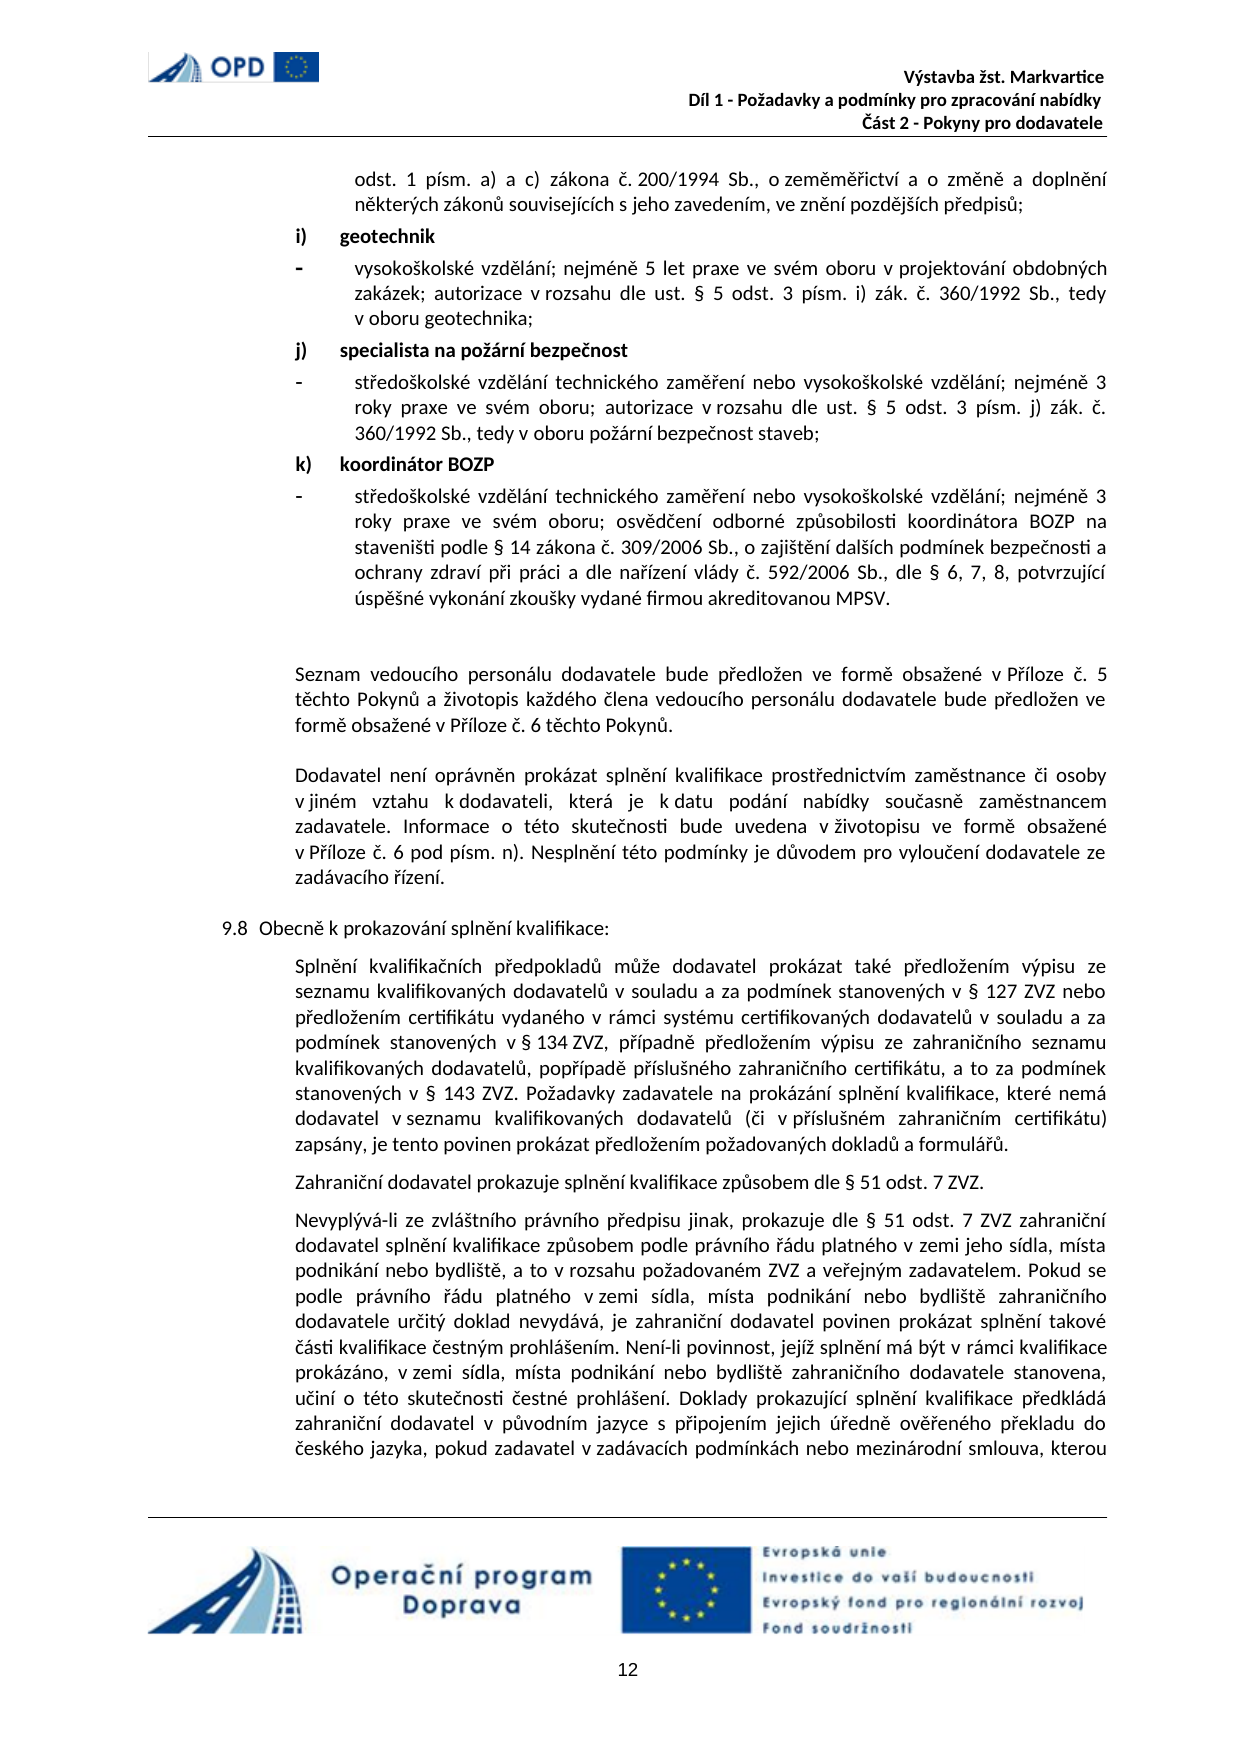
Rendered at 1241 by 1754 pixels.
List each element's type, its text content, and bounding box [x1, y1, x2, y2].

text Zahraniční dodavatel prokazuje splnění kvalifikace způsobem dle § 51 odst. 7 ZVZ. [295, 1169, 1107, 1194]
picture [147, 1546, 1085, 1637]
picture [147, 52, 319, 84]
list středoškolské vzdělání technického zaměření nebo vysokoškolské vzdělání; nejméně 3 roky praxe ve svém oboru; autorizace v rozsahu dle ust. § 5 odst. 3 písm. j) zák. č. 360/1992 Sb., tedy v oboru požární bezpečnost staveb; [295, 369, 1107, 445]
list středoškolské vzdělání technického zaměření nebo vysokoškolské vzdělání; nejméně 3 roky praxe ve svém oboru; osvědčení odborné způsobilosti koordinátora BOZP na staveništi podle § 14 zákona č. 309/2006 Sb., o zajištění dalších podmínek bezpečnosti a ochrany zdraví při práci a dle nařízení vlády č. 592/2006 Sb., dle § 6, 7, 8, potvrzující úspěšné vykonání zkoušky vydané firmou akreditovanou MPSV. [295, 483, 1107, 610]
text Dodavatel není oprávněn prokázat splnění kvalifikace prostřednictvím zaměstnance či osoby v jiném vztahu k dodavateli, která je k datu podání nabídky současně zaměstnancem zadavatele. Informace o této skutečnosti bude uvedena v životopisu ve formě obsažené v Příloze č. 6 pod písm. n). Nesplnění této podmínky je důvodem pro vyloučení dodavatele ze zadávacího řízení. [295, 763, 1107, 890]
text Splnění kvalifikačních předpokladů může dodavatel prokázat také předložením výpisu ze seznamu kvalifikovaných dodavatelů v souladu a za podmínek stanovených v § 127 ZVZ nebo předložením certifikátu vydaného v rámci systému certifikovaných dodavatelů v souladu a za podmínek stanovených v § 134 ZVZ, případně předložením výpisu ze zahraničního seznamu kvalifikovaných dodavatelů, popřípadě příslušného zahraničního certifikátu, a to za podmínek stanovených v § 143 ZVZ. Požadavky zadavatele na prokázání splnění kvalifikace, které nemá dodavatel v seznamu kvalifikovaných dodavatelů (či v příslušném zahraničním certifikátu) zapsány, je tento povinen prokázat předložením požadovaných dokladů a formulářů. [295, 953, 1107, 1156]
list vysokoškolské vzdělání; nejméně 5 let praxe ve svém oboru v projektování obdobných zakázek; autorizace v rozsahu dle ust. § 5 odst. 3 písm. i) zák. č. 360/1992 Sb., tedy v oboru geotechnika; [295, 255, 1107, 331]
list koordinátor BOZP [295, 451, 1107, 477]
list Obecně k prokazování splnění kvalifikace: [221, 915, 1107, 941]
list specialista na požární bezpečnost [295, 337, 1107, 363]
list geotechnik [295, 223, 1107, 248]
text Seznam vedoucího personálu dodavatele bude předložen ve formě obsažené v Příloze č. 5 těchto Pokynů a životopis každého člena vedoucího personálu dodavatele bude předložen ve formě obsažené v Příloze č. 6 těchto Pokynů. [295, 661, 1107, 737]
